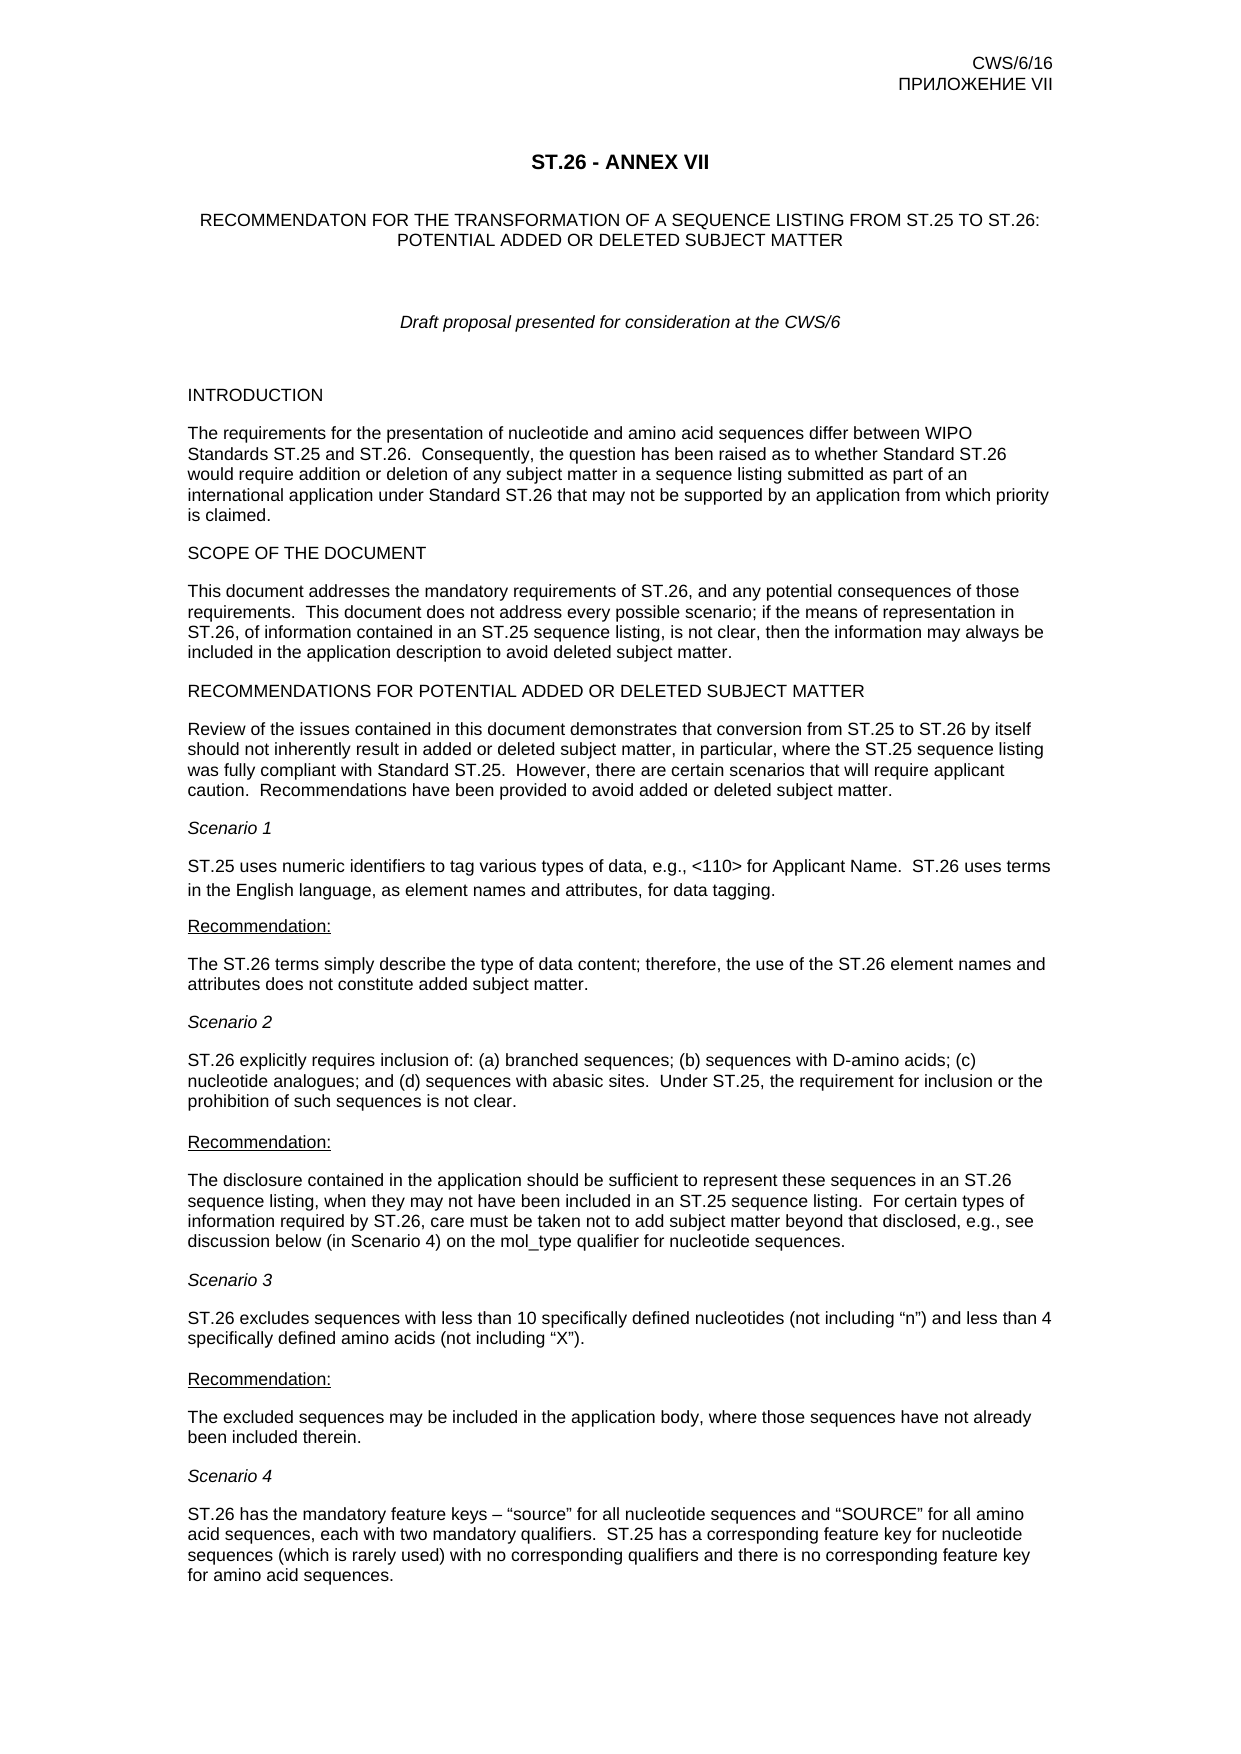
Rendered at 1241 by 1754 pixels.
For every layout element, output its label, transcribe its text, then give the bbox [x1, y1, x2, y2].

subtitle Recommendation: [187, 915, 1053, 936]
subtitle Recommendation: [187, 1369, 1053, 1389]
subtitle Scenario 4 [187, 1465, 1053, 1486]
text ST.26 excludes sequences with less than 10 specifically defined nucleotides (not including “n”) and less than 4 specifically defined amino acids (not including “X”). [187, 1307, 1053, 1348]
text The disclosure contained in the application should be sufficient to represent these sequences in an ST.26 sequence listing, when they may not have been included in an ST.25 sequence listing. For certain types of information required by ST.26, care must be taken not to add subject matter beyond that disclosed, e.g., see discussion below (in Scenario 4) on the mol_type qualifier for nucleotide sequences. [187, 1170, 1053, 1252]
text ST.26 - ANNEX VII [187, 150, 1053, 174]
text Review of the issues contained in this document demonstrates that conversion from ST.25 to ST.26 by itself should not inherently result in added or deleted subject matter, in particular, where the ST.25 sequence listing was fully compliant with Standard ST.25. However, there are certain scenarios that will require applicant caution. Recommendations have been provided to avoid added or deleted subject matter. [187, 718, 1053, 800]
text POTENTIAL ADDED OR DELETED SUBJECT MATTER [187, 230, 1053, 250]
text ST.26 has the mandatory feature keys – “source” for all nucleotide sequences and “SOURCE” for all amino acid sequences, each with two mandatory qualifiers. ST.25 has a corresponding feature key for nucleotide sequences (which is rarely used) with no corresponding qualifiers and there is no corresponding feature key for amino acid sequences. [187, 1503, 1053, 1585]
subtitle Scenario 2 [187, 1012, 1053, 1032]
text This document addresses the mandatory requirements of ST.26, and any potential consequences of those requirements. This document does not address every possible scenario; if the means of representation in ST.26, of information contained in an ST.25 sequence listing, is not clear, then the information may always be included in the application description to avoid deleted subject matter. [187, 581, 1053, 663]
text RECOMMENDATON FOR THE TRANSFORMATION OF A SEQUENCE LISTING FROM ST.25 TO ST.26: [187, 209, 1053, 230]
subtitle Introduction [187, 385, 1053, 405]
text The ST.26 terms simply describe the type of data content; therefore, the use of the ST.26 element names and attributes does not constitute added subject matter. [187, 953, 1053, 994]
subtitle Recommendations for Potential Added or Deleted Subject Matter [187, 680, 1053, 701]
subtitle Recommendation: [187, 1132, 1053, 1152]
subtitle Scenario 1 [187, 818, 1053, 838]
text Draft proposal presented for consideration at the CWS/6 [187, 311, 1053, 332]
subtitle Scenario 3 [187, 1269, 1053, 1290]
text ST.26 explicitly requires inclusion of: (a) branched sequences; (b) sequences with D-amino acids; (c) nucleotide analogues; and (d) sequences with abasic sites. Under ST.25, the requirement for inclusion or the prohibition of such sequences is not clear. [187, 1050, 1053, 1111]
subtitle Scope of the Document [187, 543, 1053, 563]
text The excluded sequences may be included in the application body, where those sequences have not already been included therein. [187, 1407, 1053, 1448]
text The requirements for the presentation of nucleotide and amino acid sequences differ between WIPO Standards ST.25 and ST.26. Consequently, the question has been raised as to whether Standard ST.26 would require addition or deletion of any subject matter in a sequence listing submitted as part of an international application under Standard ST.26 that may not be supported by an application from which priority is claimed. [187, 423, 1053, 525]
list ST.25 uses numeric identifiers to tag various types of data, e.g., <110> for Applicant Name. ST.26 uses terms in the English language, as element names and attributes, for data tagging. [187, 856, 1053, 900]
